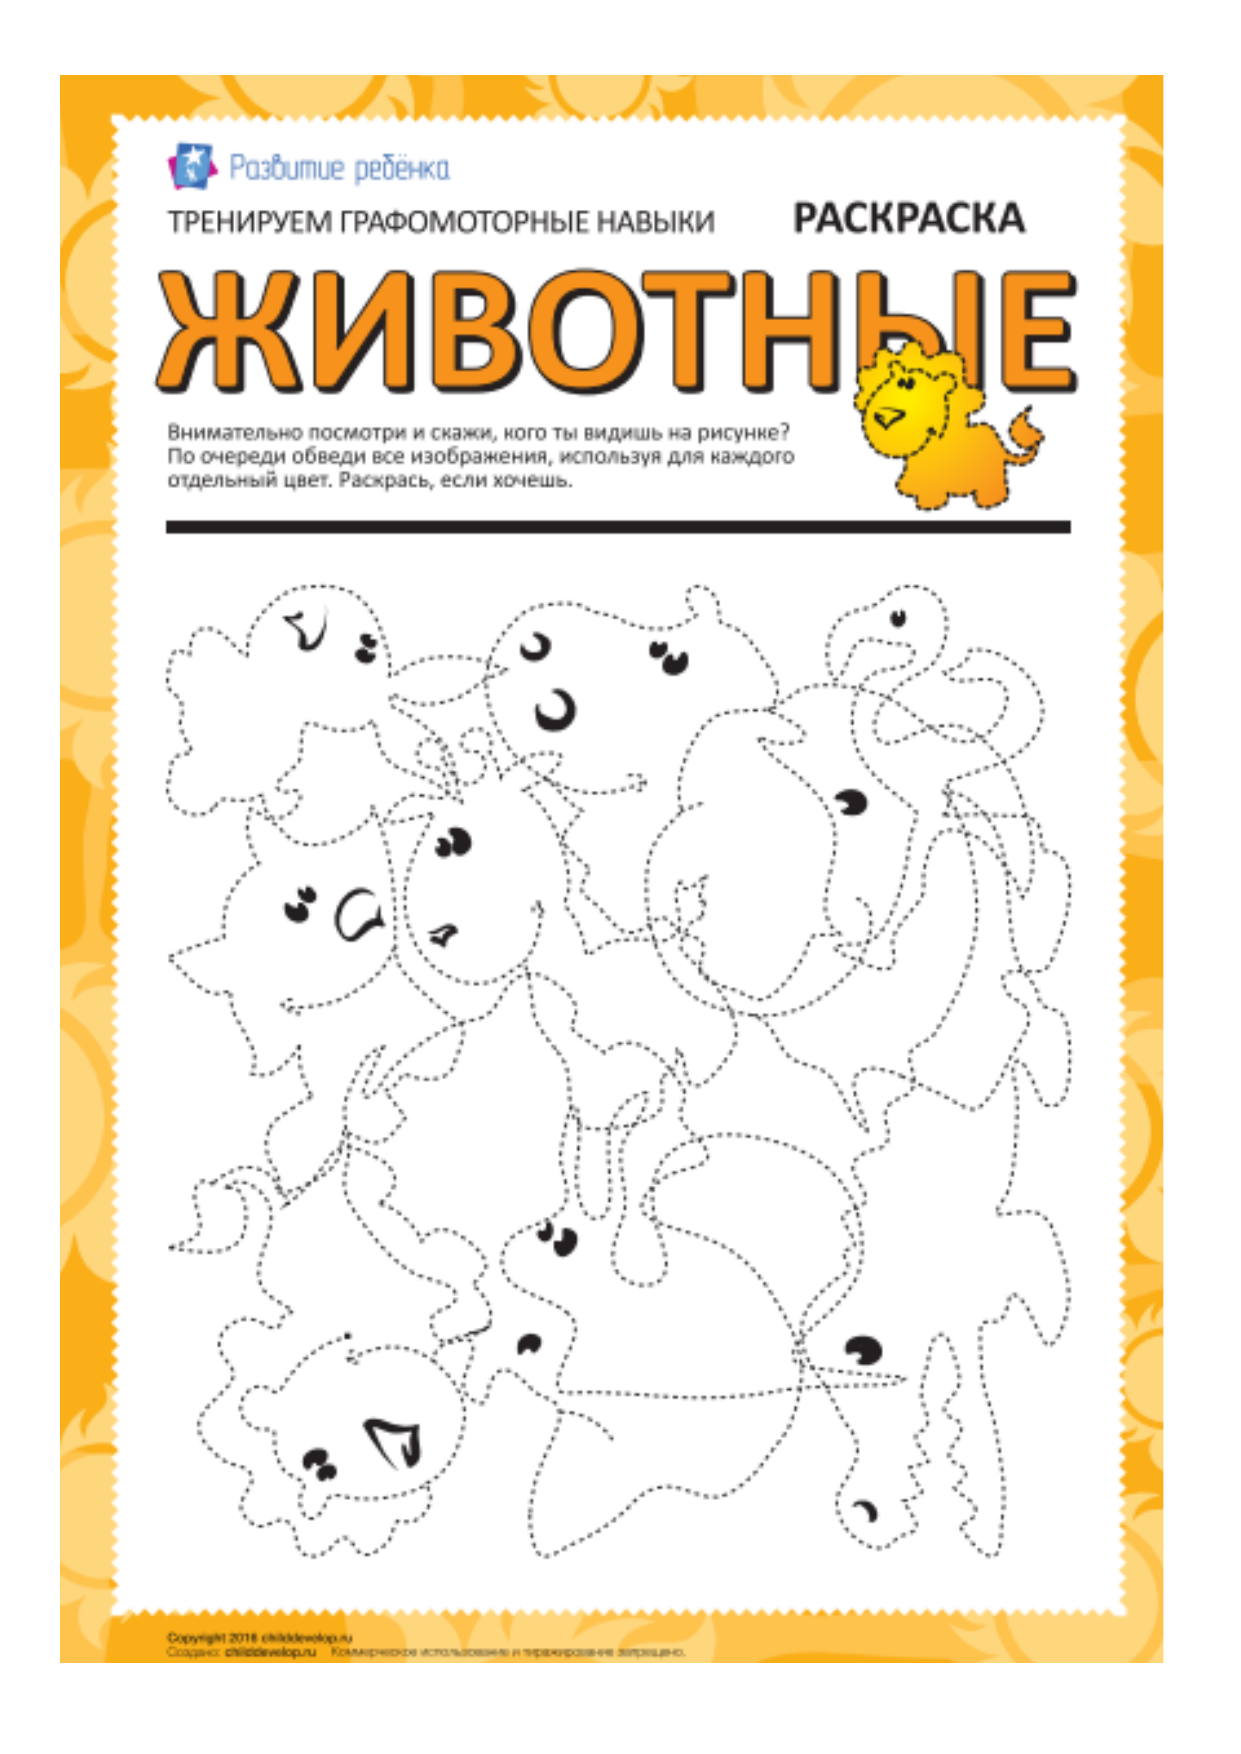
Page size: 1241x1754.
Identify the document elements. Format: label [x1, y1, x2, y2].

picture [60, 75, 1164, 1663]
